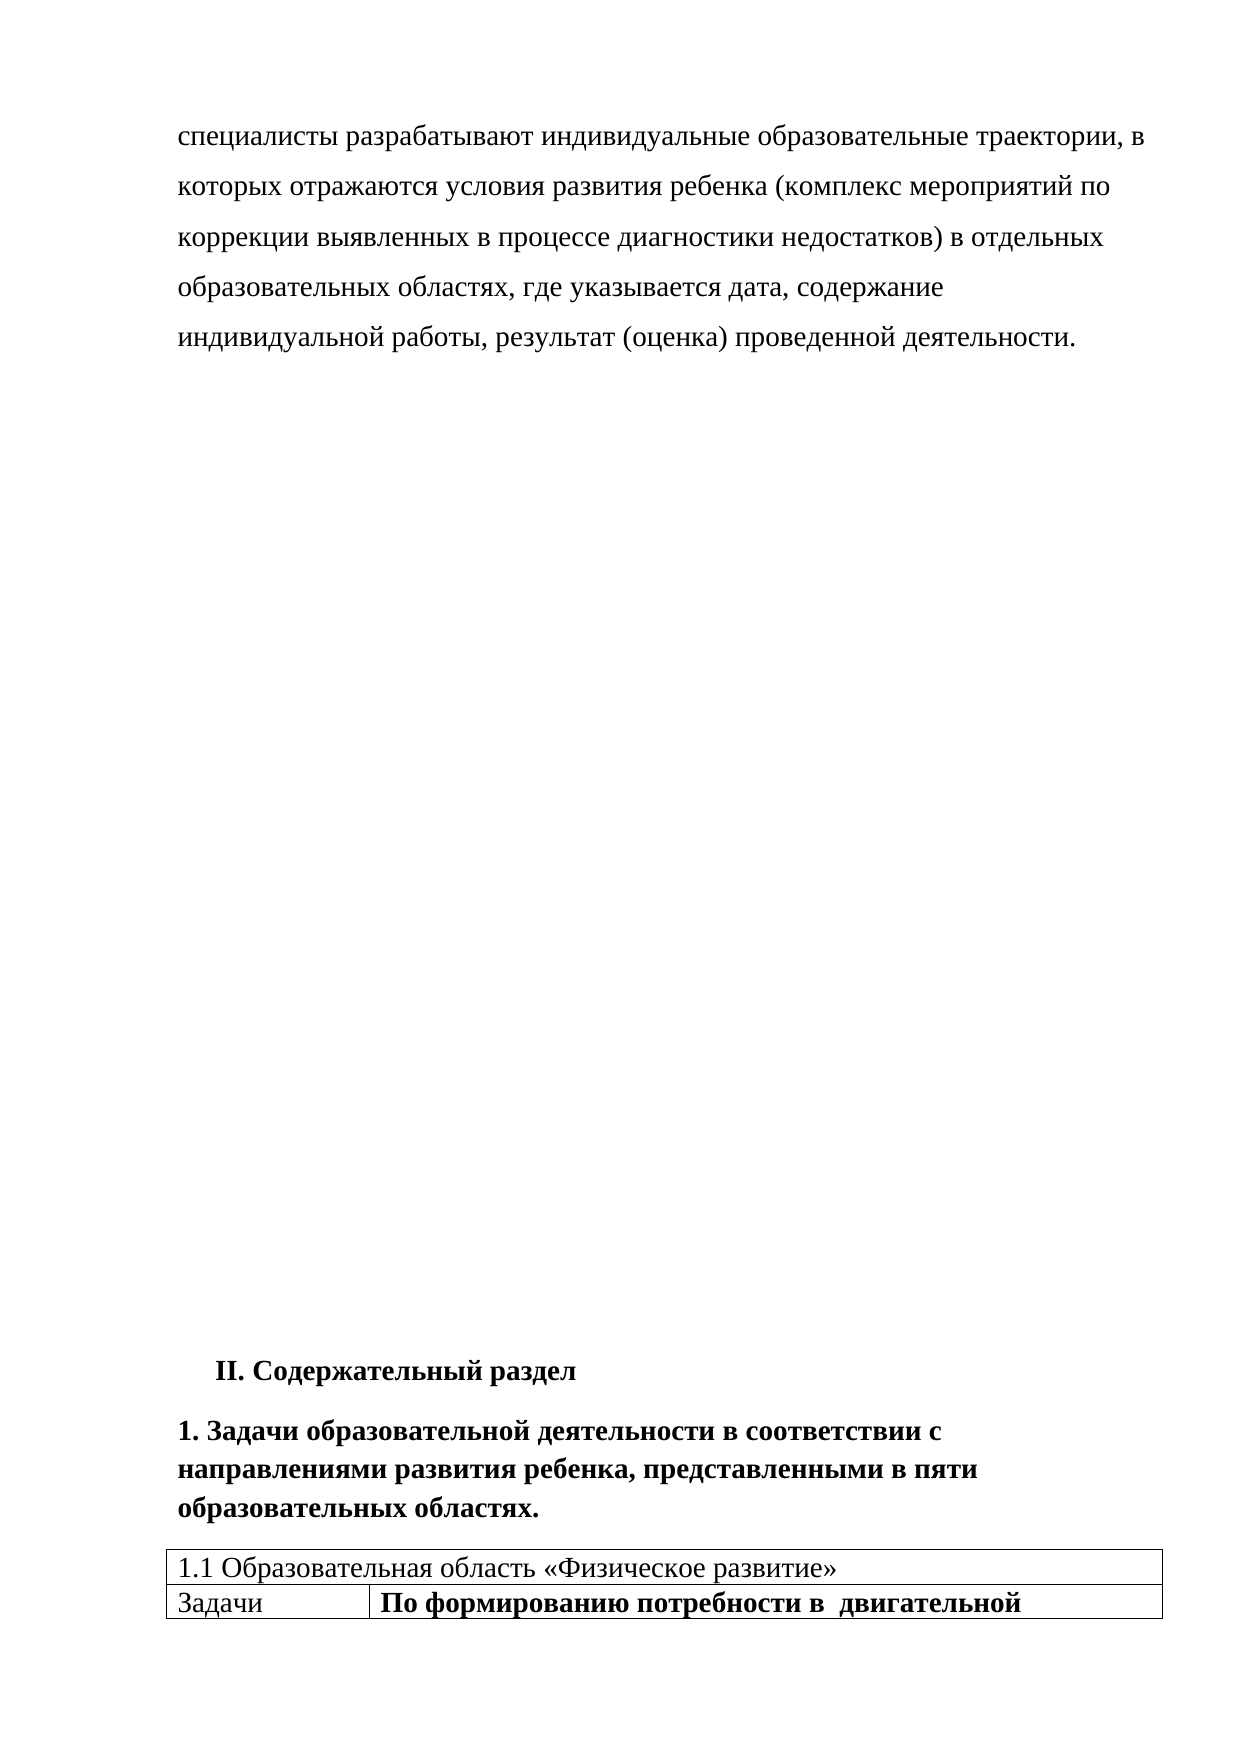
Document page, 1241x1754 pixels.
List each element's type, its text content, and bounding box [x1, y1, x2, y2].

text 1. Задачи образовательной деятельности в соответствии с направлениями развития ребенка, представленными в пяти образовательных областях. [177, 1413, 1152, 1523]
table_cell Задачи [167, 1585, 369, 1618]
table_header 1.1 Образовательная область «Физическое развитие» [167, 1550, 1162, 1584]
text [177, 118, 1152, 353]
text II. Содержательный раздел [177, 1353, 1152, 1387]
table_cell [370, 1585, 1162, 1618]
